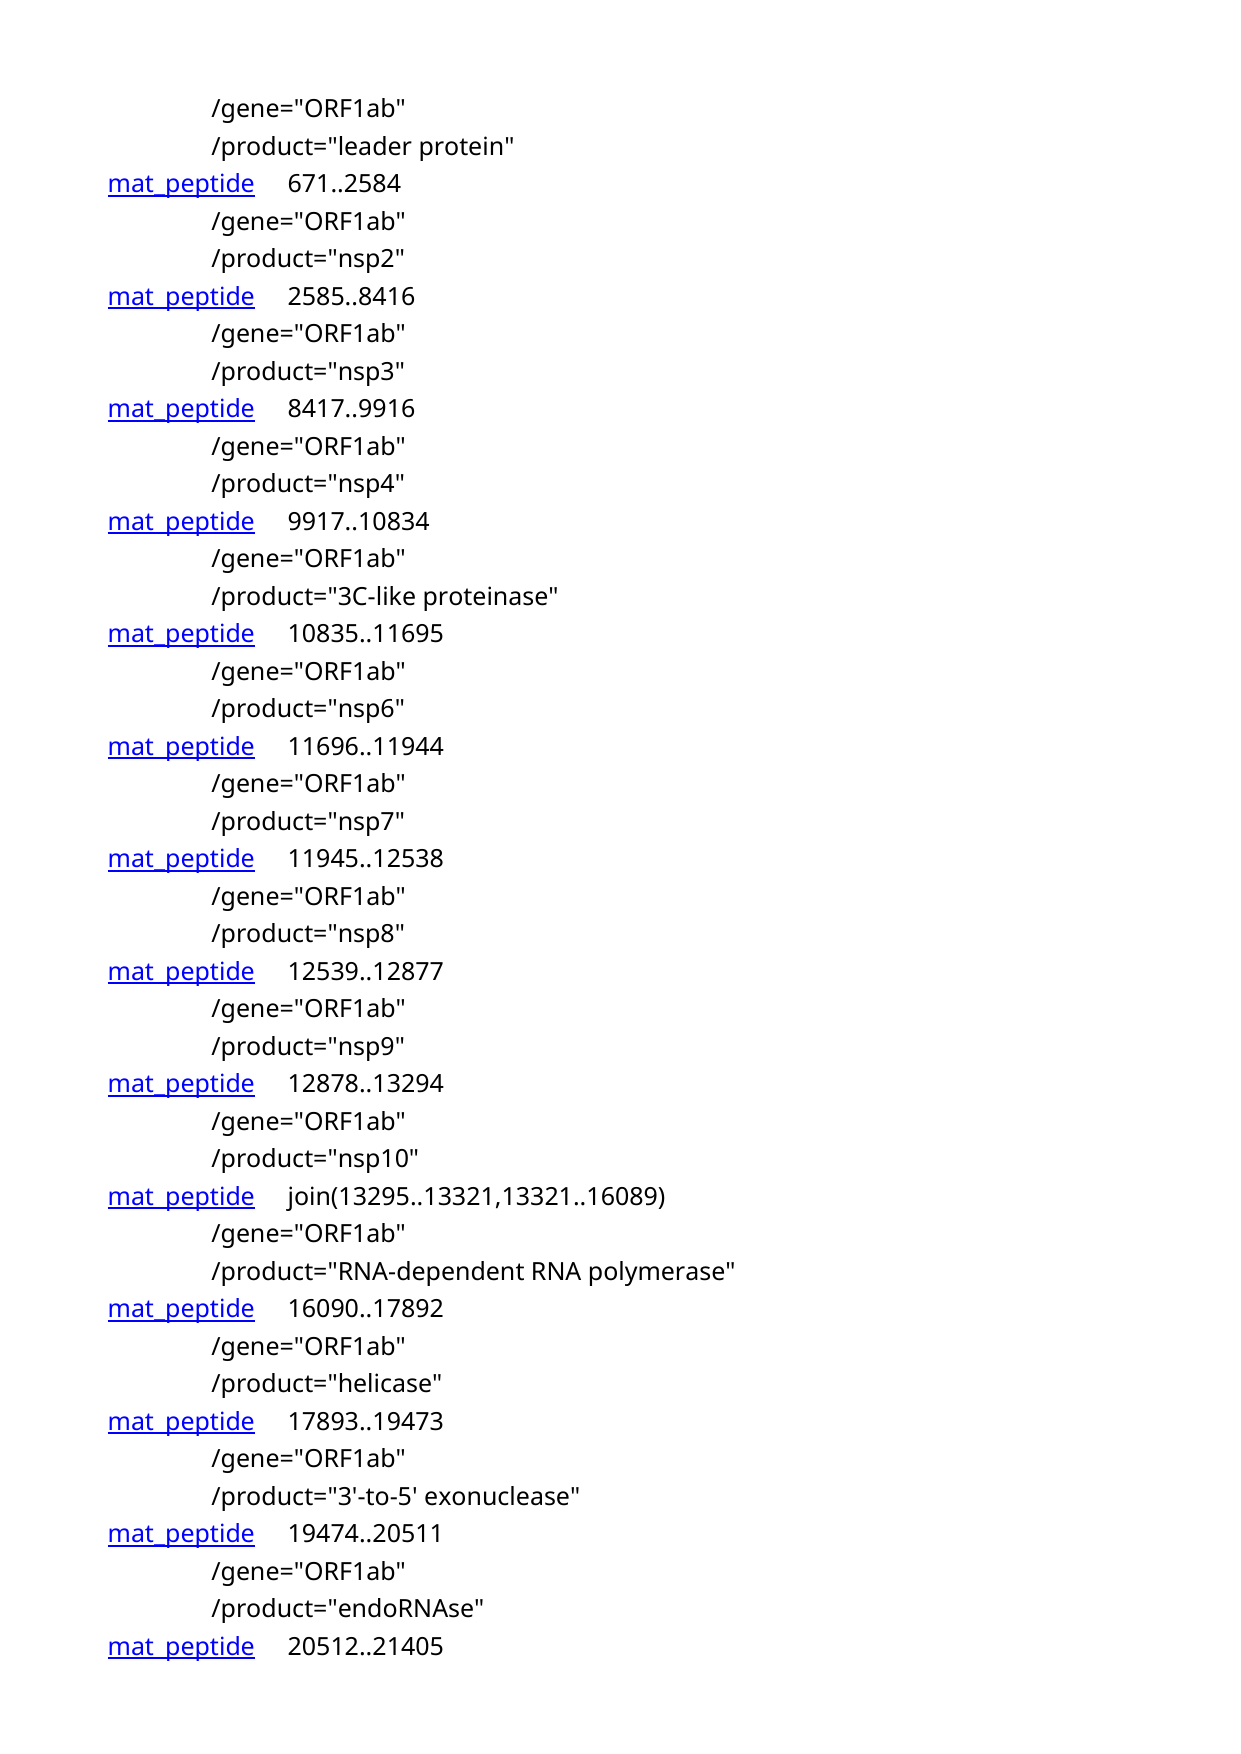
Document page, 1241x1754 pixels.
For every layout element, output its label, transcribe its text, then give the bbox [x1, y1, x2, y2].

text /product="nsp8" [75, 914, 1165, 952]
text /product="nsp9" [75, 1027, 1165, 1064]
text mat_peptide 10835..11695 [75, 614, 1165, 652]
text /product="endoRNAse" [75, 1589, 1165, 1627]
text mat_peptide 12878..13294 [75, 1064, 1165, 1102]
text /gene="ORF1ab" [75, 314, 1165, 352]
text mat_peptide 17893..19473 [75, 1402, 1165, 1439]
text /gene="ORF1ab" [75, 764, 1165, 802]
text /product="helicase" [75, 1364, 1165, 1402]
text /product="3C-like proteinase" [75, 577, 1165, 614]
text mat_peptide 2585..8416 [75, 277, 1165, 314]
text /product="nsp7" [75, 802, 1165, 839]
text /product="nsp6" [75, 689, 1165, 727]
text /gene="ORF1ab" [75, 1439, 1165, 1477]
text mat_peptide 11696..11944 [75, 727, 1165, 764]
text mat_peptide 8417..9916 [75, 389, 1165, 427]
text /product="nsp2" [75, 239, 1165, 277]
text /product="nsp10" [75, 1139, 1165, 1177]
text /gene="ORF1ab" [75, 1102, 1165, 1139]
text /product="leader protein" [75, 127, 1165, 164]
text /gene="ORF1ab" [75, 427, 1165, 464]
text /product="nsp3" [75, 352, 1165, 389]
text /gene="ORF1ab" [75, 1214, 1165, 1252]
text mat_peptide 16090..17892 [75, 1289, 1165, 1327]
text mat_peptide 20512..21405 [75, 1627, 1165, 1664]
text /product="nsp4" [75, 464, 1165, 502]
text /gene="ORF1ab" [75, 539, 1165, 577]
text /gene="ORF1ab" [75, 877, 1165, 914]
text mat_peptide join(13295..13321,13321..16089) [75, 1177, 1165, 1214]
text /gene="ORF1ab" [75, 89, 1165, 127]
text mat_peptide 12539..12877 [75, 952, 1165, 989]
text /gene="ORF1ab" [75, 652, 1165, 689]
text /gene="ORF1ab" [75, 1327, 1165, 1364]
text /gene="ORF1ab" [75, 1552, 1165, 1589]
text /gene="ORF1ab" [75, 989, 1165, 1027]
text mat_peptide 9917..10834 [75, 502, 1165, 539]
text mat_peptide 671..2584 [75, 164, 1165, 202]
text /gene="ORF1ab" [75, 202, 1165, 239]
text /product="3'-to-5' exonuclease" [75, 1477, 1165, 1514]
text mat_peptide 19474..20511 [75, 1514, 1165, 1552]
text mat_peptide 11945..12538 [75, 839, 1165, 877]
text /product="RNA-dependent RNA polymerase" [75, 1252, 1165, 1289]
